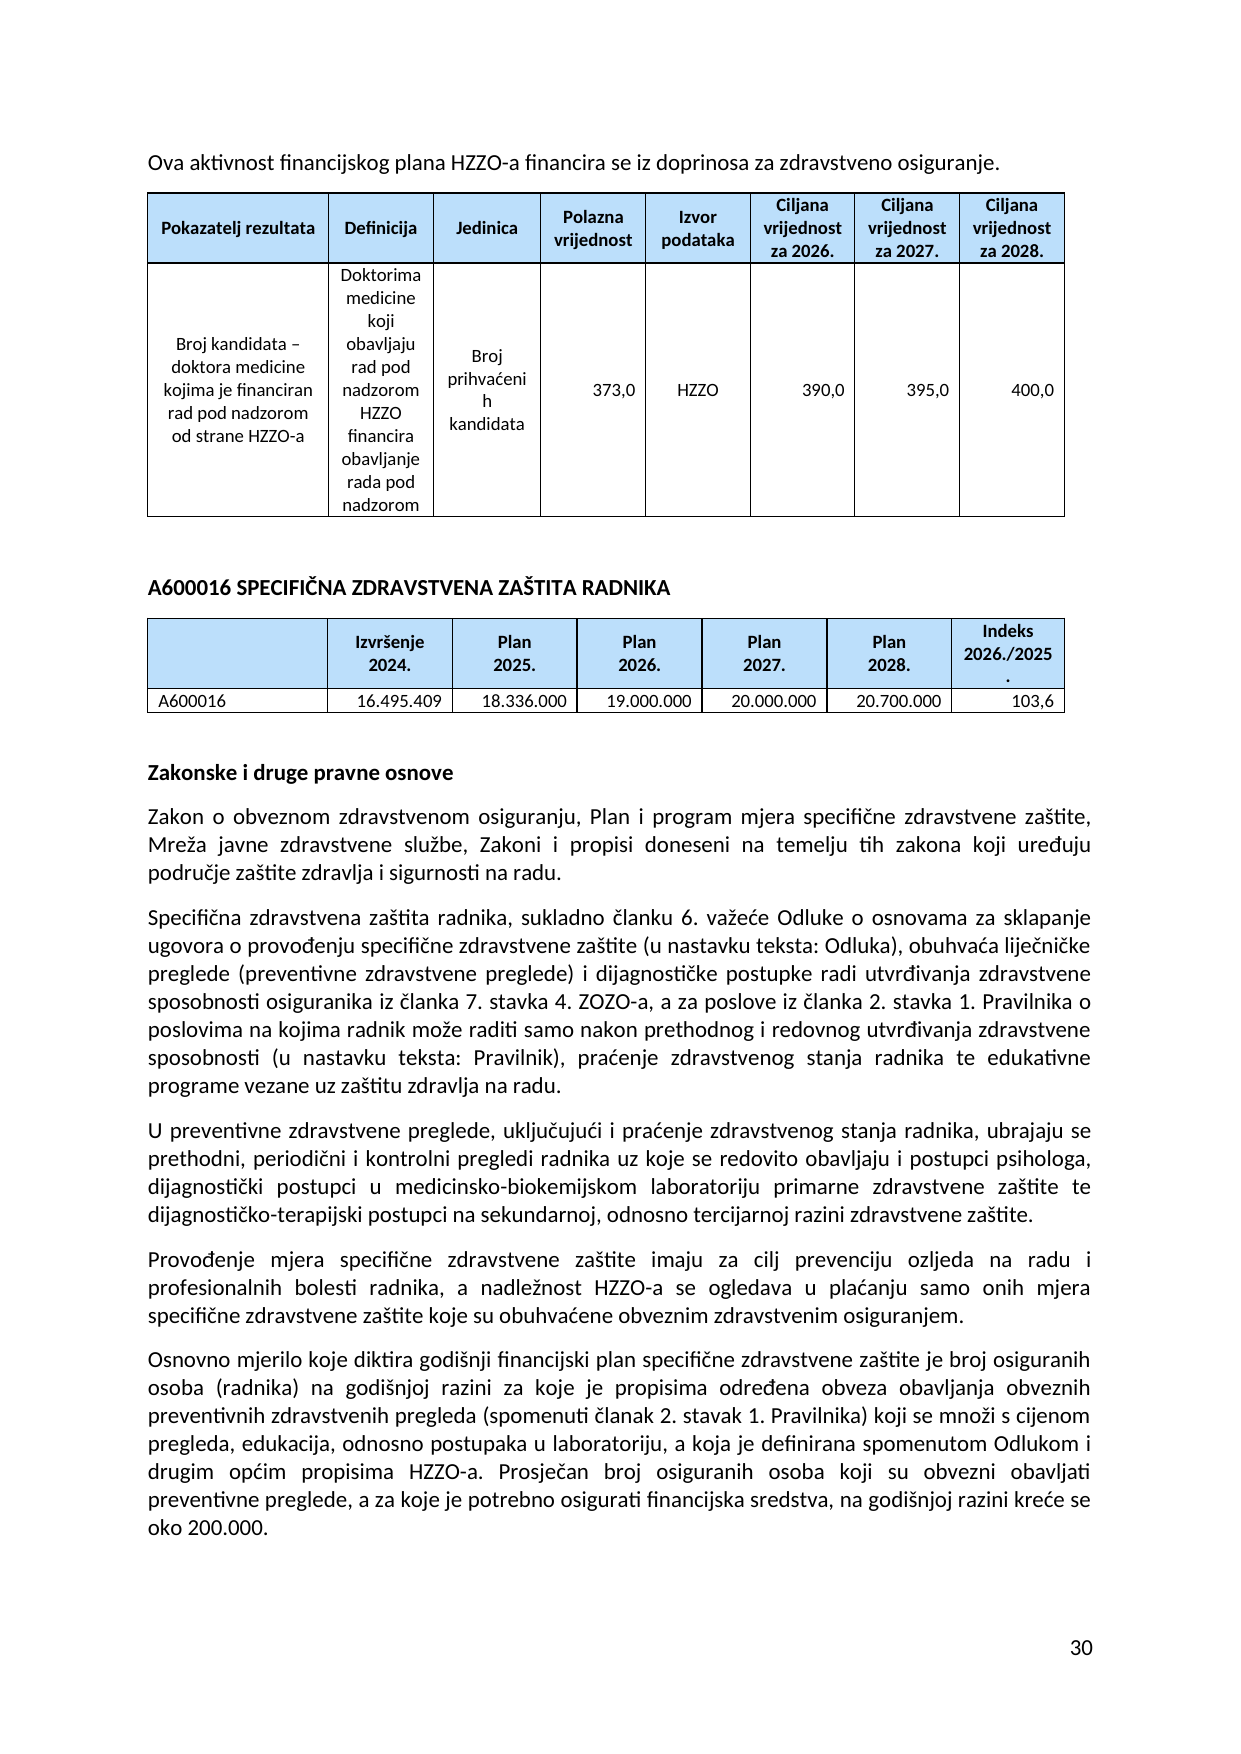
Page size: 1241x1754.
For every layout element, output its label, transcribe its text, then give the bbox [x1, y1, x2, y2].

table_cell 19.000.000 [578, 689, 701, 712]
table_cell 390,0 [751, 264, 854, 516]
table_header Izvor podataka [646, 194, 750, 262]
table_cell A600016 [148, 689, 327, 712]
text A600016 SPECIFIČNA ZDRAVSTVENA ZAŠTITA RADNIKA [148, 545, 1093, 601]
table_header Plan 2026. [578, 619, 701, 688]
table_header Ciljana vrijednost za 2026. [751, 194, 854, 262]
table_cell 20.700.000 [828, 689, 951, 712]
text Provođenje mjera specifične zdravstvene zaštite imaju za cilj prevenciju ozljeda na radu i profesionalnih bolesti radnika, a nadležnost HZZO-a se ogledava u plaćanju samo onih mjera specifične zdravstvene zaštite koje su obuhvaćene obveznim zdravstvenim osiguranjem. [148, 1245, 1093, 1329]
table_header Jedinica [434, 194, 540, 262]
table_cell 103,6 [952, 689, 1064, 712]
table_header Plan 2028. [828, 619, 951, 688]
table_header Izvršenje 2024. [328, 619, 452, 688]
table_header Pokazatelj rezultata [148, 194, 328, 262]
table_cell 20.000.000 [703, 689, 826, 712]
text Osnovno mjerilo koje diktira godišnji financijski plan specifične zdravstvene zaštite je broj osiguranih osoba (radnika) na godišnjoj razini za koje je propisima određena obveza obavljanja obveznih preventivnih zdravstvenih pregleda (spomenuti članak 2. stavak 1. Pravilnika) koji se množi s cijenom pregleda, edukacija, odnosno postupaka u laboratoriju, a koja je definirana spomenutom Odlukom i drugim općim propisima HZZO-a. Prosječan broj osiguranih osoba koji su obvezni obavljati preventivne preglede, a za koje je potrebno osigurati financijska sredstva, na godišnjoj razini kreće se oko 200.000. [148, 1345, 1093, 1542]
table_header Ciljana vrijednost za 2028. [960, 194, 1064, 262]
table_cell 373,0 [541, 264, 645, 516]
text Specifična zdravstvena zaštita radnika, sukladno članku 6. važeće Odluke o osnovama za sklapanje ugovora o provođenju specifične zdravstvene zaštite (u nastavku teksta: Odluka), obuhvaća liječničke preglede (preventivne zdravstvene preglede) i dijagnostičke postupke radi utvrđivanja zdravstvene sposobnosti osiguranika iz članka 7. stavka 4. ZOZO-a, a za poslove iz članka 2. stavka 1. Pravilnika o poslovima na kojima radnik može raditi samo nakon prethodnog i redovnog utvrđivanja zdravstvene sposobnosti (u nastavku teksta: Pravilnik), praćenje zdravstvenog stanja radnika te edukativne programe vezane uz zaštitu zdravlja na radu. [148, 903, 1093, 1099]
table_header Definicija [329, 194, 433, 262]
text Ova aktivnost financijskog plana HZZO-a financira se iz doprinosa za zdravstveno osiguranje. [148, 148, 1093, 176]
table_cell 400,0 [960, 264, 1064, 516]
table_header Ciljana vrijednost za 2027. [855, 194, 959, 262]
table_cell Doktorima medicine koji obavljaju rad pod nadzorom HZZO financira obavljanje rada pod nadzorom [329, 264, 433, 516]
text U preventivne zdravstvene preglede, uključujući i praćenje zdravstvenog stanja radnika, ubrajaju se prethodni, periodični i kontrolni pregledi radnika uz koje se redovito obavljaju i postupci psihologa, dijagnostički postupci u medicinsko-biokemijskom laboratoriju primarne zdravstvene zaštite te dijagnostičko-terapijski postupci na sekundarnoj, odnosno tercijarnoj razini zdravstvene zaštite. [148, 1116, 1093, 1228]
table_cell 395,0 [855, 264, 959, 516]
table_header Plan 2025. [453, 619, 576, 688]
table_header Indeks 2026./2025. [952, 619, 1064, 688]
text Zakonske i druge pravne osnove [148, 758, 1093, 786]
table_header Polazna vrijednost [541, 194, 645, 262]
table_header [148, 619, 327, 688]
table_cell HZZO [646, 264, 750, 516]
table_cell 16.495.409 [328, 689, 452, 712]
table_cell Broj kandidata – doktora medicine kojima je financiran rad pod nadzorom od strane HZZO-a [148, 264, 328, 516]
table_cell Broj prihvaćenih kandidata [434, 264, 540, 516]
table_cell 18.336.000 [453, 689, 576, 712]
text Zakon o obveznom zdravstvenom osiguranju, Plan i program mjera specifične zdravstvene zaštite, Mreža javne zdravstvene službe, Zakoni i propisi doneseni na temelju tih zakona koji uređuju područje zaštite zdravlja i sigurnosti na radu. [148, 802, 1093, 886]
table_header Plan 2027. [703, 619, 826, 688]
